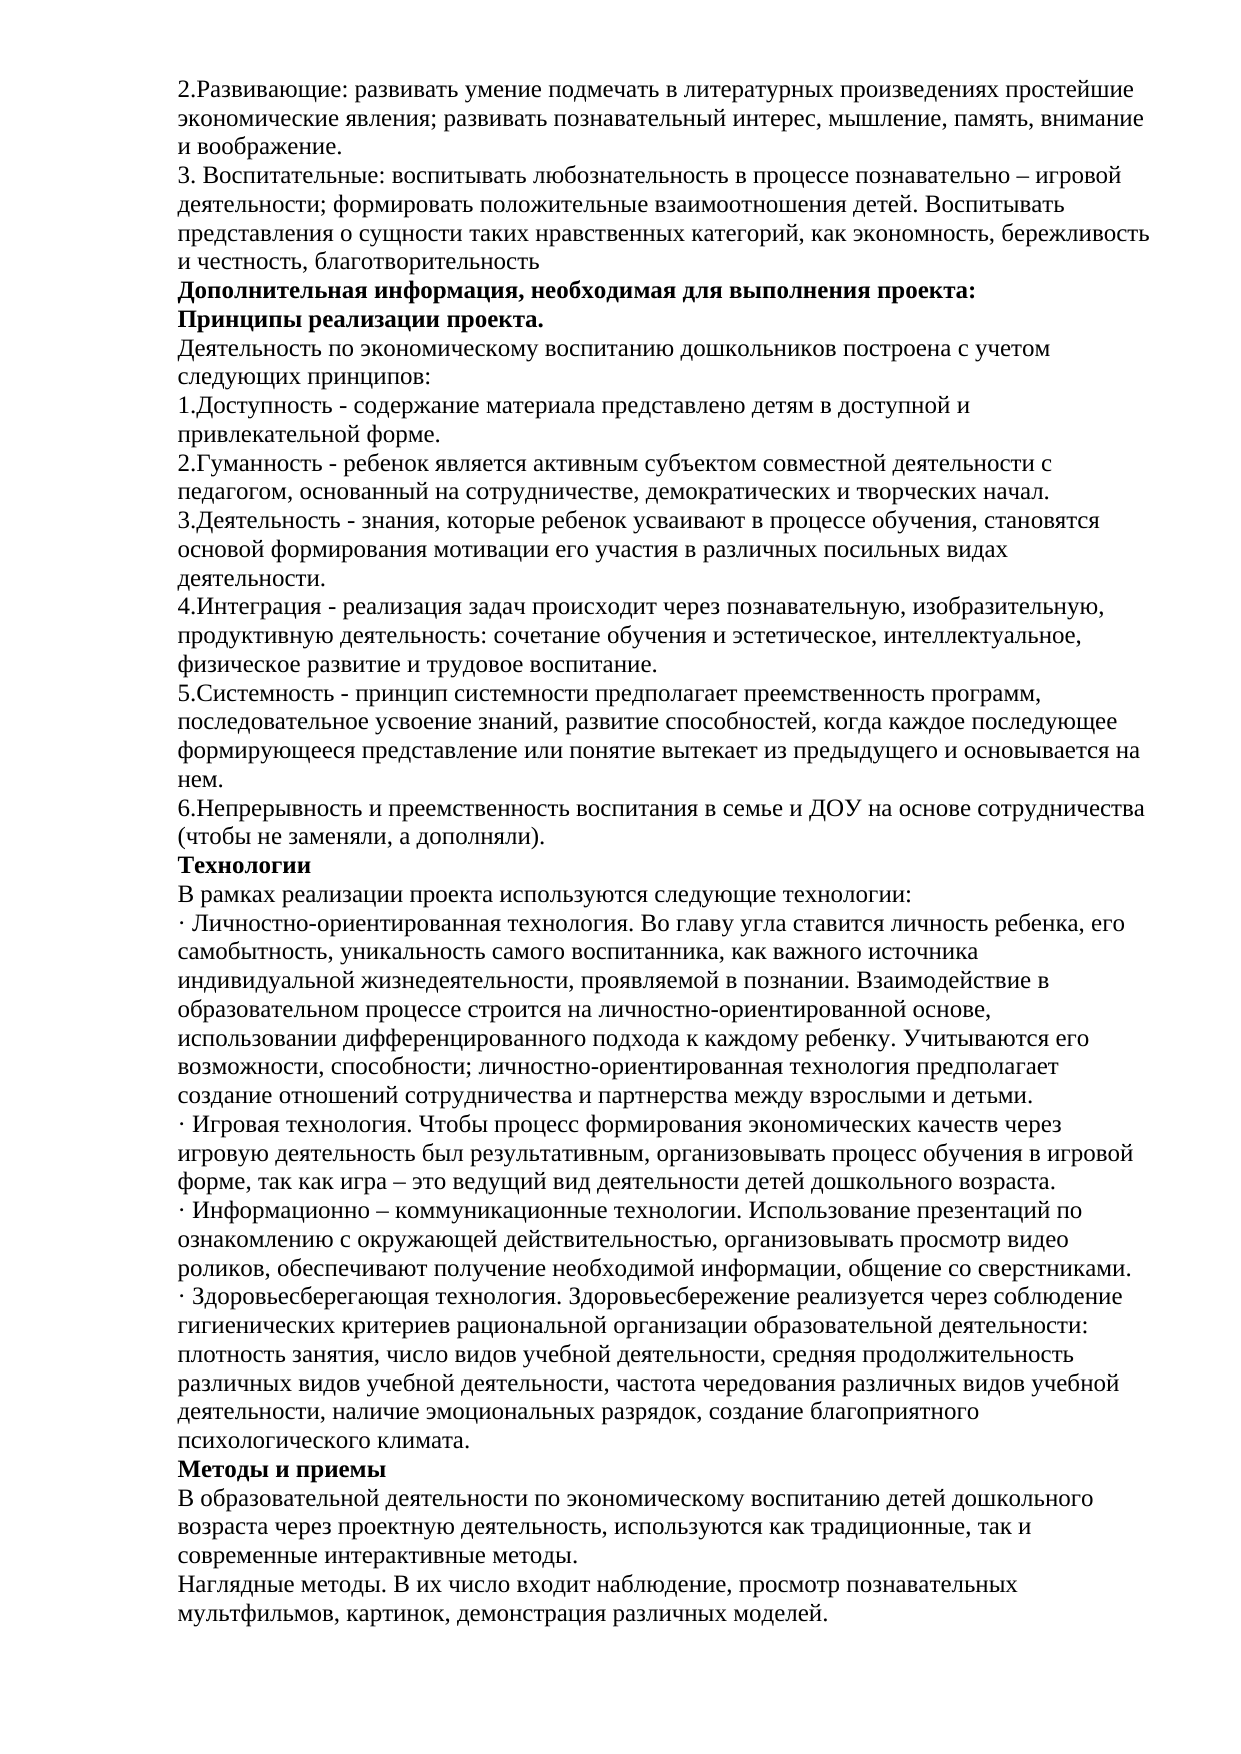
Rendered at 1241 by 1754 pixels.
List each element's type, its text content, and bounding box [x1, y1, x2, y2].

text · Личностно-ориентированная технология. Во главу угла ставится личность ребенка, его самобытность, уникальность самого воспитанника, как важного источника индивидуальной жизнедеятельности, проявляемой в познании. Взаимодействие в образовательном процессе строится на личностно-ориентированной основе, использовании дифференцированного подхода к каждому ребенку. Учитываются его возможности, способности; личностно-ориентированная технология предполагает создание отношений сотрудничества и партнерства между взрослыми и детьми. [177, 994, 1152, 1195]
text 6.Непрерывность и преемственность воспитания в семье и ДОУ на основе сотрудничества (чтобы не заменяли, а дополняли). [177, 879, 1152, 936]
text 3.Деятельность - знания, которые ребенок усваивают в процессе обучения, становятся основой формирования мотивации его участия в различных посильных видах деятельности. [177, 591, 1152, 678]
text · Игровая технология. Чтобы процесс формирования экономических качеств через игровую деятельность был результативным, организовывать процесс обучения в игровой форме, так как игра – это ведущий вид деятельности детей дошкольного возраста. [177, 1195, 1152, 1281]
text 2.Развивающие: развивать умение подмечать в литературных произведениях простейшие экономические явления; развивать познавательный интерес, мышление, память, внимание и воображение. [177, 160, 1152, 246]
text В рамках реализации проекта используются следующие технологии: [177, 965, 1152, 994]
text Деятельность по экономическому воспитанию дошкольников построена с учетом следующих принципов: [177, 419, 1152, 476]
text 2.Гуманность - ребенок является активным субъектом совместной деятельности с педагогом, основанный на сотрудничестве, демократических и творческих начал. [177, 534, 1152, 591]
text Принципы реализации проекта. [177, 390, 1152, 419]
text Дополнительная информация, необходимая для выполнения проекта: [177, 361, 1152, 390]
text Методы и приемы [177, 1540, 1152, 1569]
text 1.Образовательные: закрепить представления детей об экономических понятиях: труд и продукт труда, деньги, бюджет, реклама; формировать умение выделять слова и действия, относящиеся к экономике, обогащать словарный запас. [177, 74, 1152, 160]
text · Здоровьесберегающая технология. Здоровьесбережение реализуется через соблюдение гигиенических критериев рациональной организации образовательной деятельности: плотность занятия, число видов учебной деятельности, средняя продолжительность различных видов учебной деятельности, частота чередования различных видов учебной [177, 1368, 1152, 1483]
text 1.Доступность - содержание материала представлено детям в доступной и привлекательной форме. [177, 476, 1152, 534]
text деятельности, наличие эмоциональных разрядок, создание благоприятного психологического климата. [177, 1483, 1152, 1540]
text 3. Воспитательные: воспитывать любознательность в процессе познавательно – игровой деятельности; формировать положительные взаимоотношения детей. Воспитывать представления о сущности таких нравственных категорий, как экономность, бережливость и честность, благотворительность [177, 246, 1152, 361]
text · Информационно – коммуникационные технологии. Использование презентаций по ознакомлению с окружающей действительностью, организовывать просмотр видео роликов, обеспечивают получение необходимой информации, общение со сверстниками. [177, 1281, 1152, 1368]
text Технологии [177, 936, 1152, 965]
text 4.Интеграция - реализация задач происходит через познавательную, изобразительную, продуктивную деятельность: сочетание обучения и эстетическое, интеллектуальное, физическое развитие и трудовое воспитание. [177, 678, 1152, 764]
text 5.Системность - принцип системности предполагает преемственность программ, последовательное усвоение знаний, развитие способностей, когда каждое последующее формирующееся представление или понятие вытекает из предыдущего и основывается на нем. [177, 764, 1152, 879]
